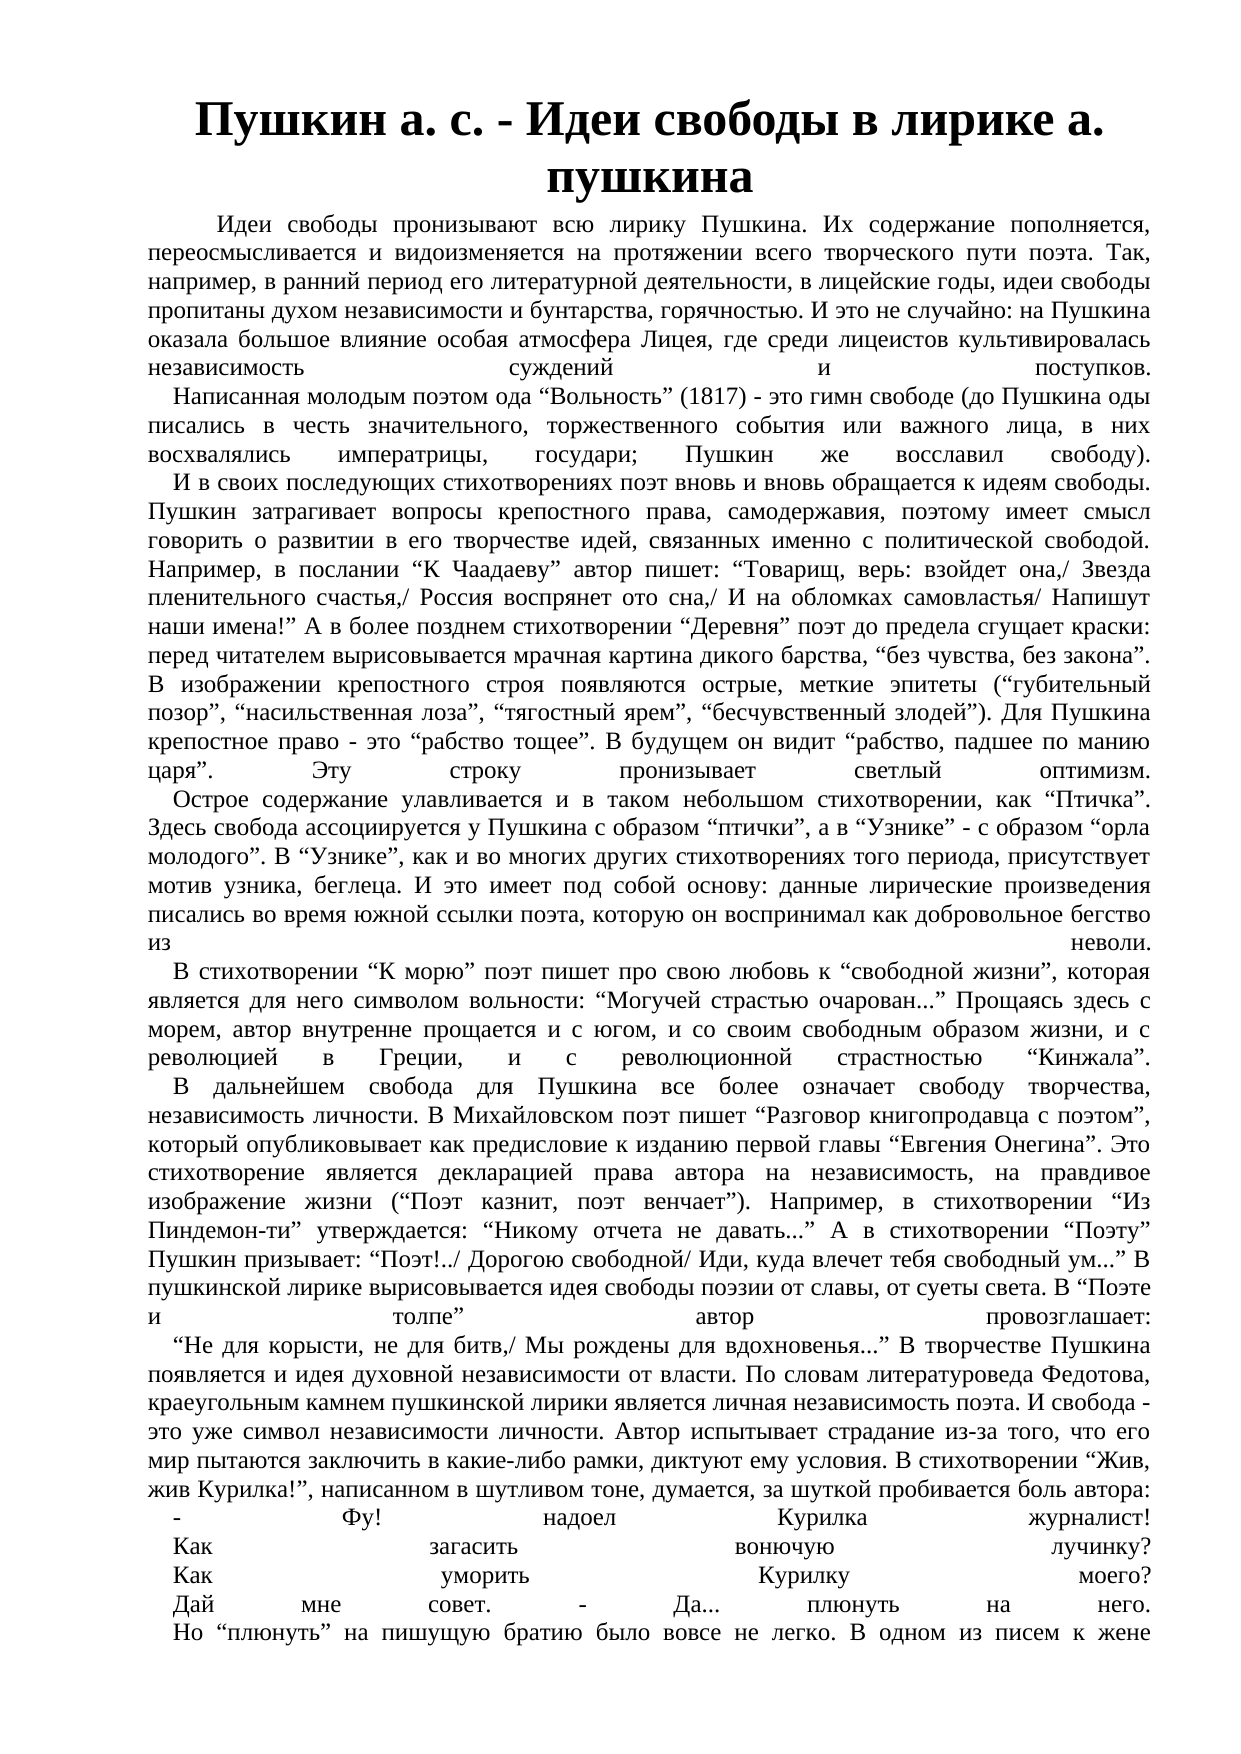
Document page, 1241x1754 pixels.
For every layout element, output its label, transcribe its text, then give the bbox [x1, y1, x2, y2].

subtitle Пушкин а. с. - Идеи свободы в лирике а. пушкина [148, 88, 1152, 203]
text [148, 209, 1152, 1646]
